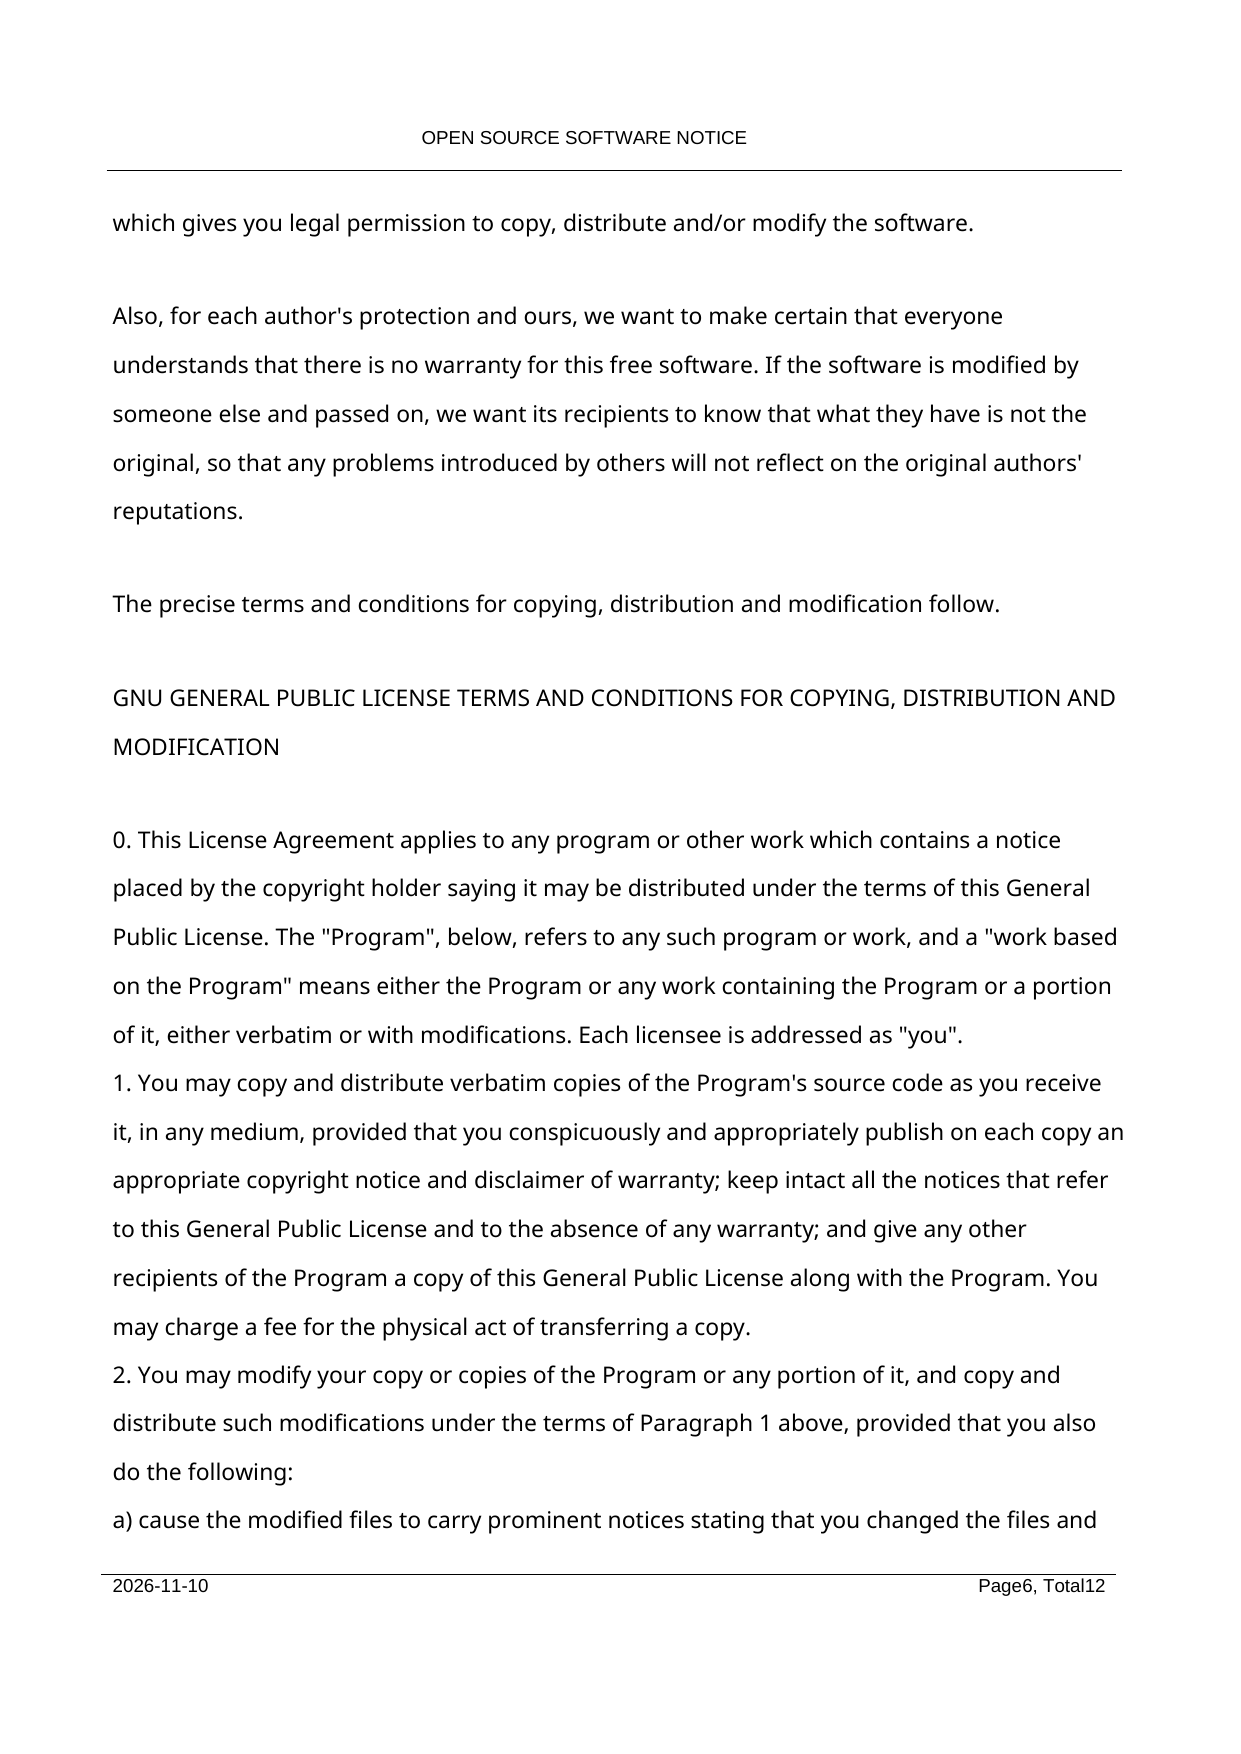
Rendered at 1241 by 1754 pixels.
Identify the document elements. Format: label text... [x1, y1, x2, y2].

text Also, for each author's protection and ours, we want to make certain that everyone understands that there is no warranty for this free software. If the software is modified by someone else and passed on, we want its recipients to know that what they have is not the original, so that any problems introduced by others will not reflect on the original authors' reputations. [112, 299, 1128, 527]
text The precise terms and conditions for copying, distribution and modification follow. [112, 588, 1128, 620]
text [112, 206, 1128, 239]
text 0. This License Agreement applies to any program or other work which contains a notice placed by the copyright holder saying it may be distributed under the terms of this General Public License. The "Program", below, refers to any such program or work, and a "work based on the Program" means either the Program or any work containing the Program or a portion of it, either verbatim or with modifications. Each licensee is addressed as "you". [112, 823, 1128, 1051]
text 2. You may modify your copy or copies of the Program or any portion of it, and copy and distribute such modifications under the terms of Paragraph 1 above, provided that you also do the following: [112, 1358, 1128, 1488]
text 1. You may copy and distribute verbatim copies of the Program's source code as you receive it, in any medium, provided that you conspicuously and appropriately publish on each copy an appropriate copyright notice and disclaimer of warranty; keep intact all the notices that refer to this General Public License and to the absence of any warranty; and give any other recipients of the Program a copy of this General Public License along with the Program. You may charge a fee for the physical act of transferring a copy. [112, 1066, 1128, 1342]
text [112, 1504, 1128, 1536]
text GNU GENERAL PUBLIC LICENSE TERMS AND CONDITIONS FOR COPYING, DISTRIBUTION AND MODIFICATION [112, 681, 1128, 762]
